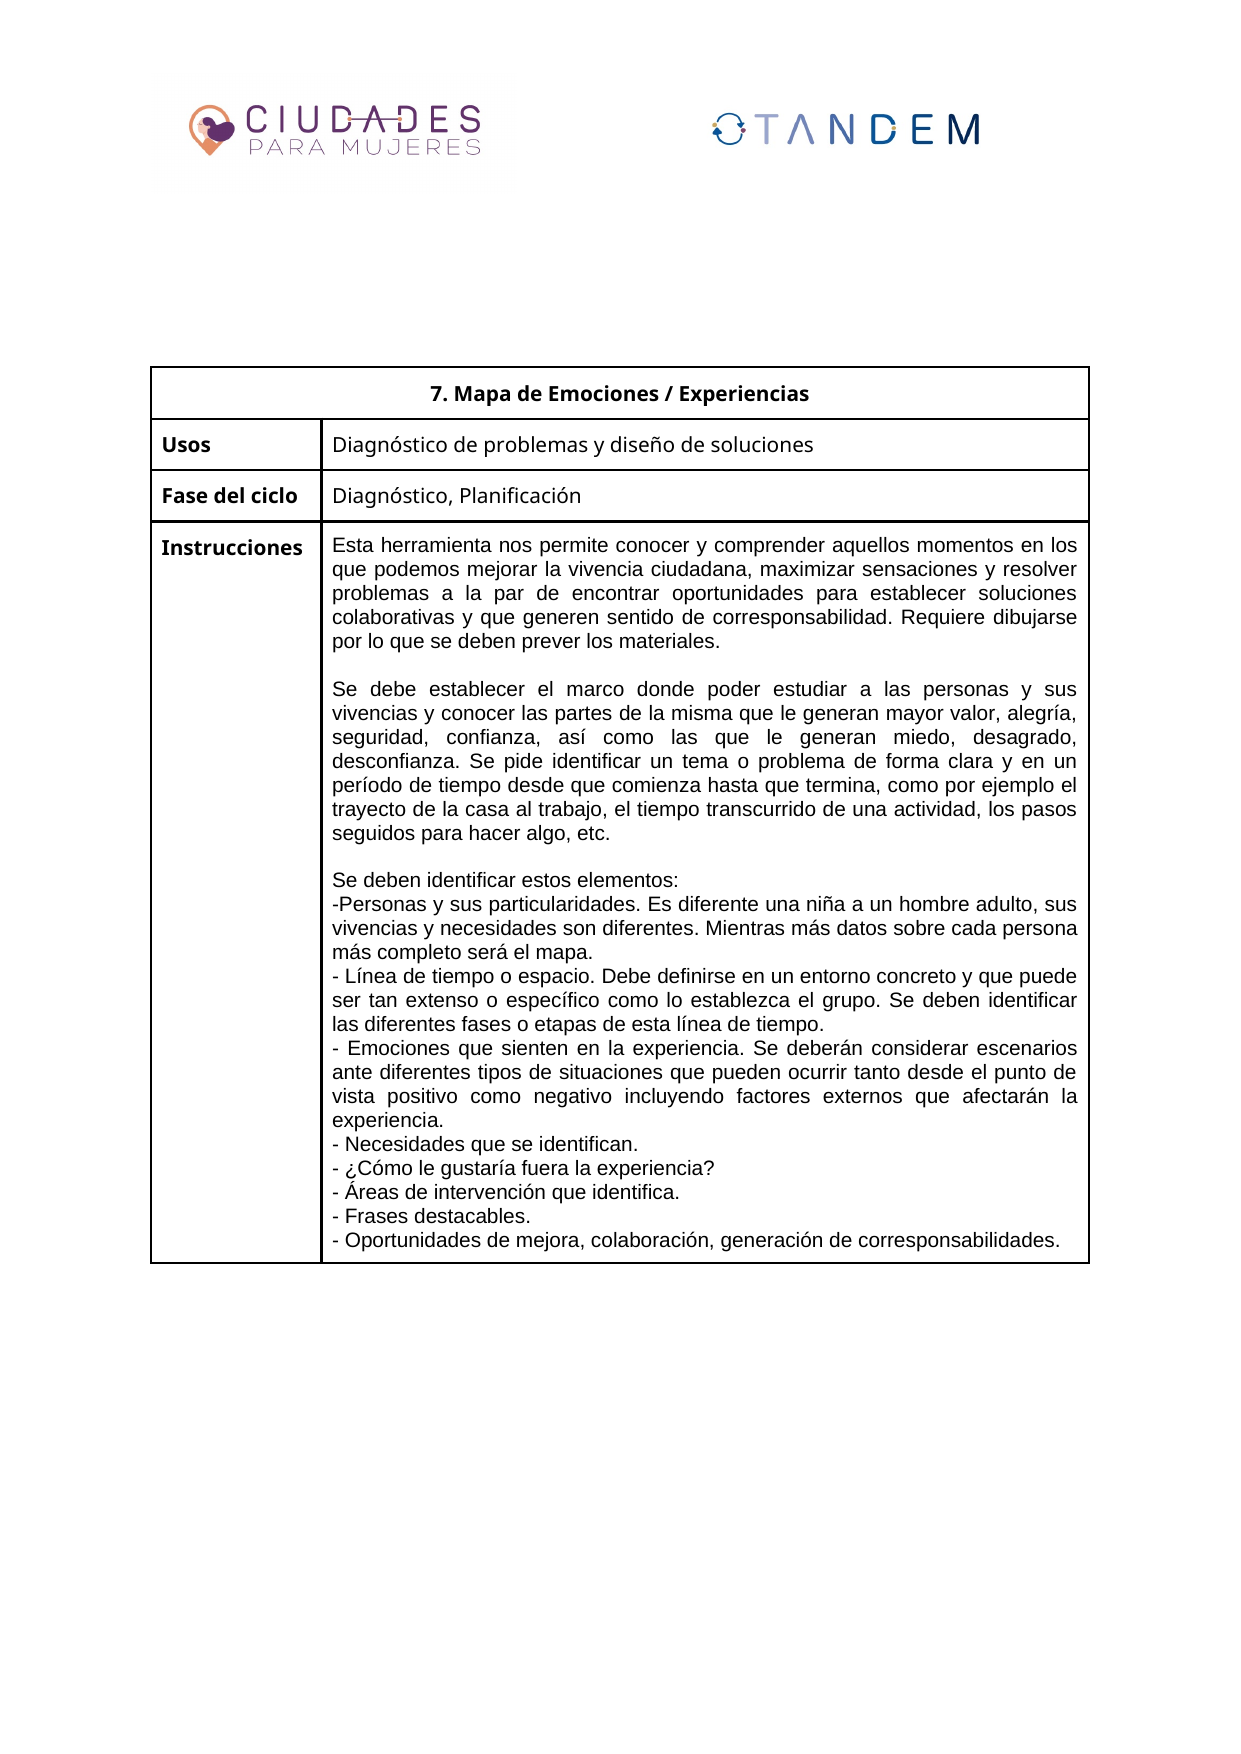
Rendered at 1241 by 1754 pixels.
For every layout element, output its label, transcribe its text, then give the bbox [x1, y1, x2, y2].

table_header 7. Mapa de Emociones / Experiencias [152, 368, 1088, 418]
table_cell Instrucciones [152, 523, 320, 1262]
table_cell Diagnóstico de problemas y diseño de soluciones [323, 420, 1088, 469]
table_cell Esta herramienta nos permite conocer y comprender aquellos momentos en los que podemos mejorar la vivencia ciudadana, maximizar sensaciones y resolver problemas a la par de encontrar oportunidades para establecer soluciones colaborativas y que generen sentido de corresponsabilidad. Requiere dibujarse por lo que se deben prever los materiales. Se debe establecer el marco donde poder estudiar a las personas y sus vivencias y conocer las partes de la misma que le generan mayor valor, alegría, seguridad, confianza, así como las que le generan miedo, desagrado, desconfianza. Se pide identificar un tema o problema de forma clara y en un período de tiempo desde que comienza hasta que termina, como por ejemplo el trayecto de la casa al trabajo, el tiempo transcurrido de una actividad, los pasos seguidos para hacer algo, etc. Se deben identificar estos elementos: -Personas y sus particularidades. Es diferente una niña a un hombre adulto, sus vivencias y necesidades son diferentes. Mientras más datos sobre cada persona más completo será el mapa. - Línea de tiempo o espacio. Debe definirse en un entorno concreto y que puede ser tan extenso o específico como lo establezca el grupo. Se deben identificar las diferentes fases o etapas de esta línea de tiempo. - Emociones que sienten en la experiencia. Se deberán considerar escenarios ante diferentes tipos de situaciones que pueden ocurrir tanto desde el punto de vista positivo como negativo incluyendo factores externos que afectarán la experiencia. - Necesidades que se identifican. - ¿Cómo le gustaría fuera la experiencia? - Áreas de intervención que identifica. - Frases destacables. - Oportunidades de mejora, colaboración, generación de corresponsabilidades. [323, 523, 1088, 1262]
picture [638, 84, 1089, 194]
table_cell Usos [152, 420, 320, 469]
table_cell Diagnóstico, Planificación [323, 471, 1088, 520]
table_cell Fase del ciclo [152, 471, 320, 520]
picture [151, 73, 518, 194]
